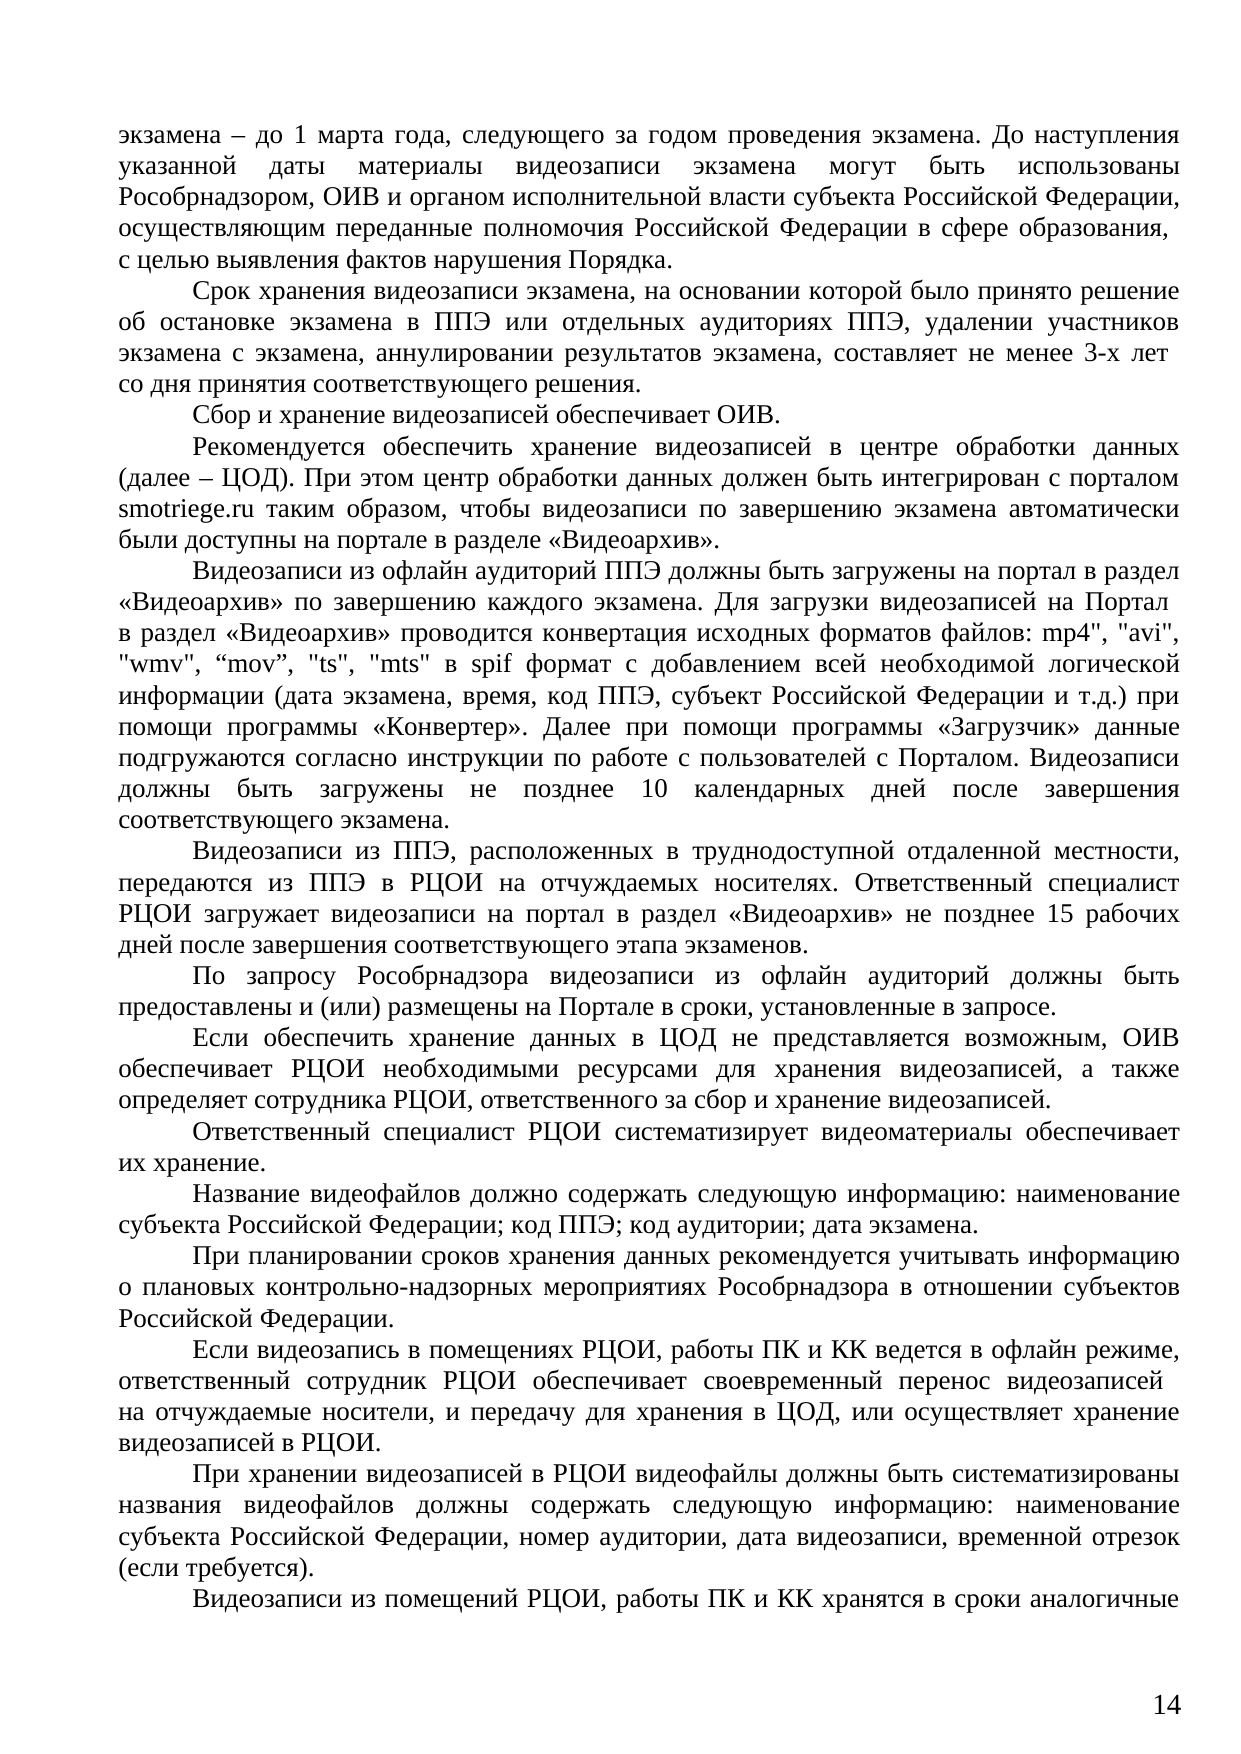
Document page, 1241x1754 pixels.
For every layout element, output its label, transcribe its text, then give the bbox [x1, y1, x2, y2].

text Видеозаписи из офлайн аудиторий ППЭ должны быть загружены на портал в раздел «Видеоархив» по завершению каждого экзамена. Для загрузки видеозаписей на Портал в раздел «Видеоархив» проводится конвертация исходных форматов файлов: mp4", "avi", "wmv", “mov”, "ts", "mts" в spif формат с добавлением всей необходимой логической информации (дата экзамена, время, код ППЭ, субъект Российской Федерации и т.д.) при помощи программы «Конвертер». Далее при помощи программы «Загрузчик» данные подгружаются согласно инструкции по работе с пользователей с Порталом. Видеозаписи должны быть загружены не позднее 10 календарных дней после завершения соответствующего экзамена. [118, 554, 1181, 834]
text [118, 1582, 1181, 1613]
text Если обеспечить хранение данных в ЦОД не представляется возможным, ОИВ обеспечивает РЦОИ необходимыми ресурсами для хранения видеозаписей, а также определяет сотрудника РЦОИ, ответственного за сбор и хранение видеозаписей. [118, 1021, 1181, 1115]
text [118, 118, 1181, 274]
text Ответственный специалист РЦОИ систематизирует видеоматериалы обеспечивает их хранение. [118, 1115, 1181, 1177]
text По запросу Рособрнадзора видеозаписи из офлайн аудиторий должны быть предоставлены и (или) размещены на Портале в сроки, установленные в запросе. [118, 959, 1181, 1021]
text Рекомендуется обеспечить хранение видеозаписей в центре обработки данных (далее – ЦОД). При этом центр обработки данных должен быть интегрирован с порталом smotriege.ru таким образом, чтобы видеозаписи по завершению экзамена автоматически были доступны на портале в разделе «Видеоархив». [118, 429, 1181, 554]
text Название видеофайлов должно содержать следующую информацию: наименование субъекта Российской Федерации; код ППЭ; код аудитории; дата экзамена. [118, 1177, 1181, 1239]
text При хранении видеозаписей в РЦОИ видеофайлы должны быть систематизированы названия видеофайлов должны содержать следующую информацию: наименование субъекта Российской Федерации, номер аудитории, дата видеозаписи, временной отрезок (если требуется). [118, 1457, 1181, 1582]
text При планировании сроков хранения данных рекомендуется учитывать информацию о плановых контрольно-надзорных мероприятиях Рособрнадзора в отношении субъектов Российской Федерации. [118, 1239, 1181, 1333]
text Сбор и хранение видеозаписей обеспечивает ОИВ. [118, 398, 1181, 429]
text Если видеозапись в помещениях РЦОИ, работы ПК и КК ведется в офлайн режиме, ответственный сотрудник РЦОИ обеспечивает своевременный перенос видеозаписей на отчуждаемые носители, и передачу для хранения в ЦОД, или осуществляет хранение видеозаписей в РЦОИ. [118, 1333, 1181, 1457]
text Видеозаписи из ППЭ, расположенных в труднодоступной отдаленной местности, передаются из ППЭ в РЦОИ на отчуждаемых носителях. Ответственный специалист РЦОИ загружает видеозаписи на портал в раздел «Видеоархив» не позднее 15 рабочих дней после завершения соответствующего этапа экзаменов. [118, 834, 1181, 959]
text Срок хранения видеозаписи экзамена, на основании которой было принято решение об остановке экзамена в ППЭ или отдельных аудиториях ППЭ, удалении участников экзамена с экзамена, аннулировании результатов экзамена, составляет не менее 3-х лет со дня принятия соответствующего решения. [118, 274, 1181, 398]
